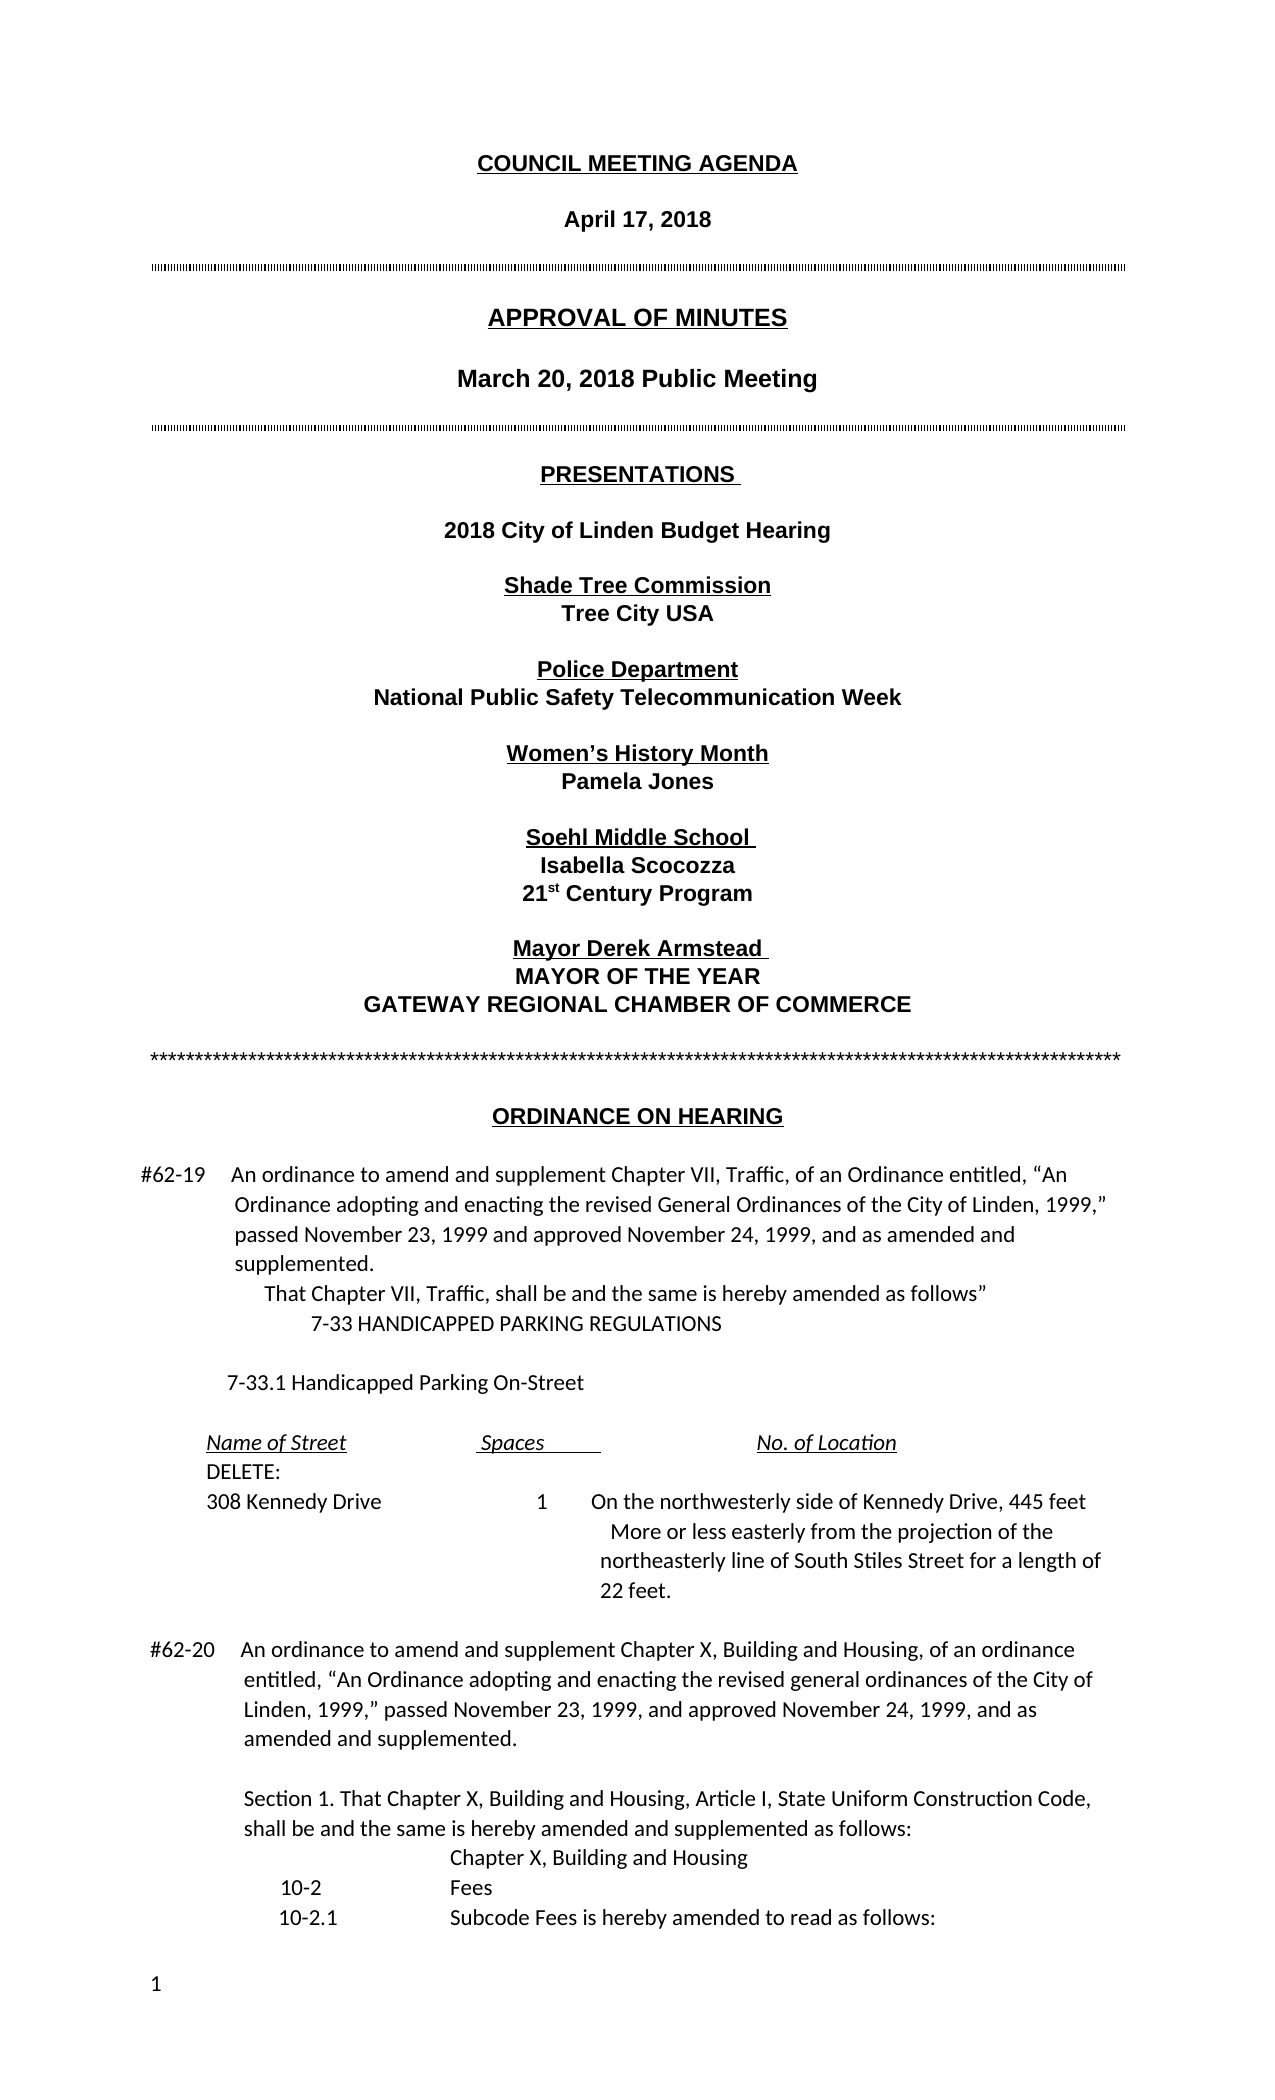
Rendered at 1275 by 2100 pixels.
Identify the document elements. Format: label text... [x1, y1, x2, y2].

text Tree City USA [150, 600, 1125, 627]
text 21st Century Program [150, 879, 1125, 906]
text DELETE: [206, 1457, 1125, 1485]
text APPROVAL OF MINUTES [150, 303, 1125, 332]
text March 20, 2018 Public Meeting [150, 364, 1125, 392]
text ORDINANCE ON HEARING [150, 1103, 1125, 1129]
text PRESENTATIONS [150, 461, 1125, 487]
text Shade Tree Commission [150, 572, 1125, 599]
text 2018 City of Linden Budget Hearing [150, 517, 1125, 543]
text Pamela Jones [150, 768, 1125, 794]
text #62-19 An ordinance to amend and supplement Chapter VII, Traffic, of an Ordinance entitled, “An Ordinance adopting and enacting the revised General Ordinances of the City of Linden, 1999,” passed November 23, 1999 and approved November 24, 1999, and as amended and supplemented. [141, 1161, 1125, 1278]
text Isabella Scocozza [150, 852, 1125, 878]
text Soehl Middle School [150, 824, 1125, 850]
text Police Department [150, 656, 1125, 683]
text National Public Safety Telecommunication Week [150, 684, 1125, 711]
text Mayor Derek Armstead [150, 935, 1125, 962]
text COUNCIL MEETING AGENDA [150, 150, 1125, 176]
text Name of Street Spaces No. of Location [206, 1428, 1125, 1456]
text MAYOR OF THE YEAR [150, 963, 1125, 990]
text 10-2.1 Subcode Fees is hereby amended to read as follows: [206, 1903, 1125, 1931]
text Women’s History Month [150, 740, 1125, 766]
text More or less easterly from the projection of the northeasterly line of South Stiles Street for a length of 22 feet. [544, 1517, 1125, 1604]
text 7-33 HANDICAPPED PARKING REGULATIONS [206, 1309, 1125, 1337]
text That Chapter VII, Traffic, shall be and the same is hereby amended as follows” [206, 1279, 1125, 1307]
text GATEWAY REGIONAL CHAMBER OF COMMERCE [150, 991, 1125, 1018]
text Chapter X, Building and Housing [206, 1843, 1125, 1871]
text 7-33.1 Handicapped Parking On-Street [206, 1368, 1125, 1396]
text 308 Kennedy Drive 1 On the northwesterly side of Kennedy Drive, 445 feet [206, 1487, 1125, 1515]
text #62-20 An ordinance to amend and supplement Chapter X, Building and Housing, of an ordinance entitled, “An Ordinance adopting and enacting the revised general ordinances of the City of Linden, 1999,” passed November 23, 1999, and approved November 24, 1999, and as amended and supplemented. [150, 1636, 1125, 1753]
text 10-2 Fees [206, 1873, 1125, 1901]
text ************************************************************************************************************* [150, 1047, 1125, 1073]
text Section 1. That Chapter X, Building and Housing, Article I, State Uniform Construction Code, shall be and the same is hereby amended and supplemented as follows: [206, 1784, 1125, 1842]
text April 17, 2018 [150, 206, 1125, 232]
